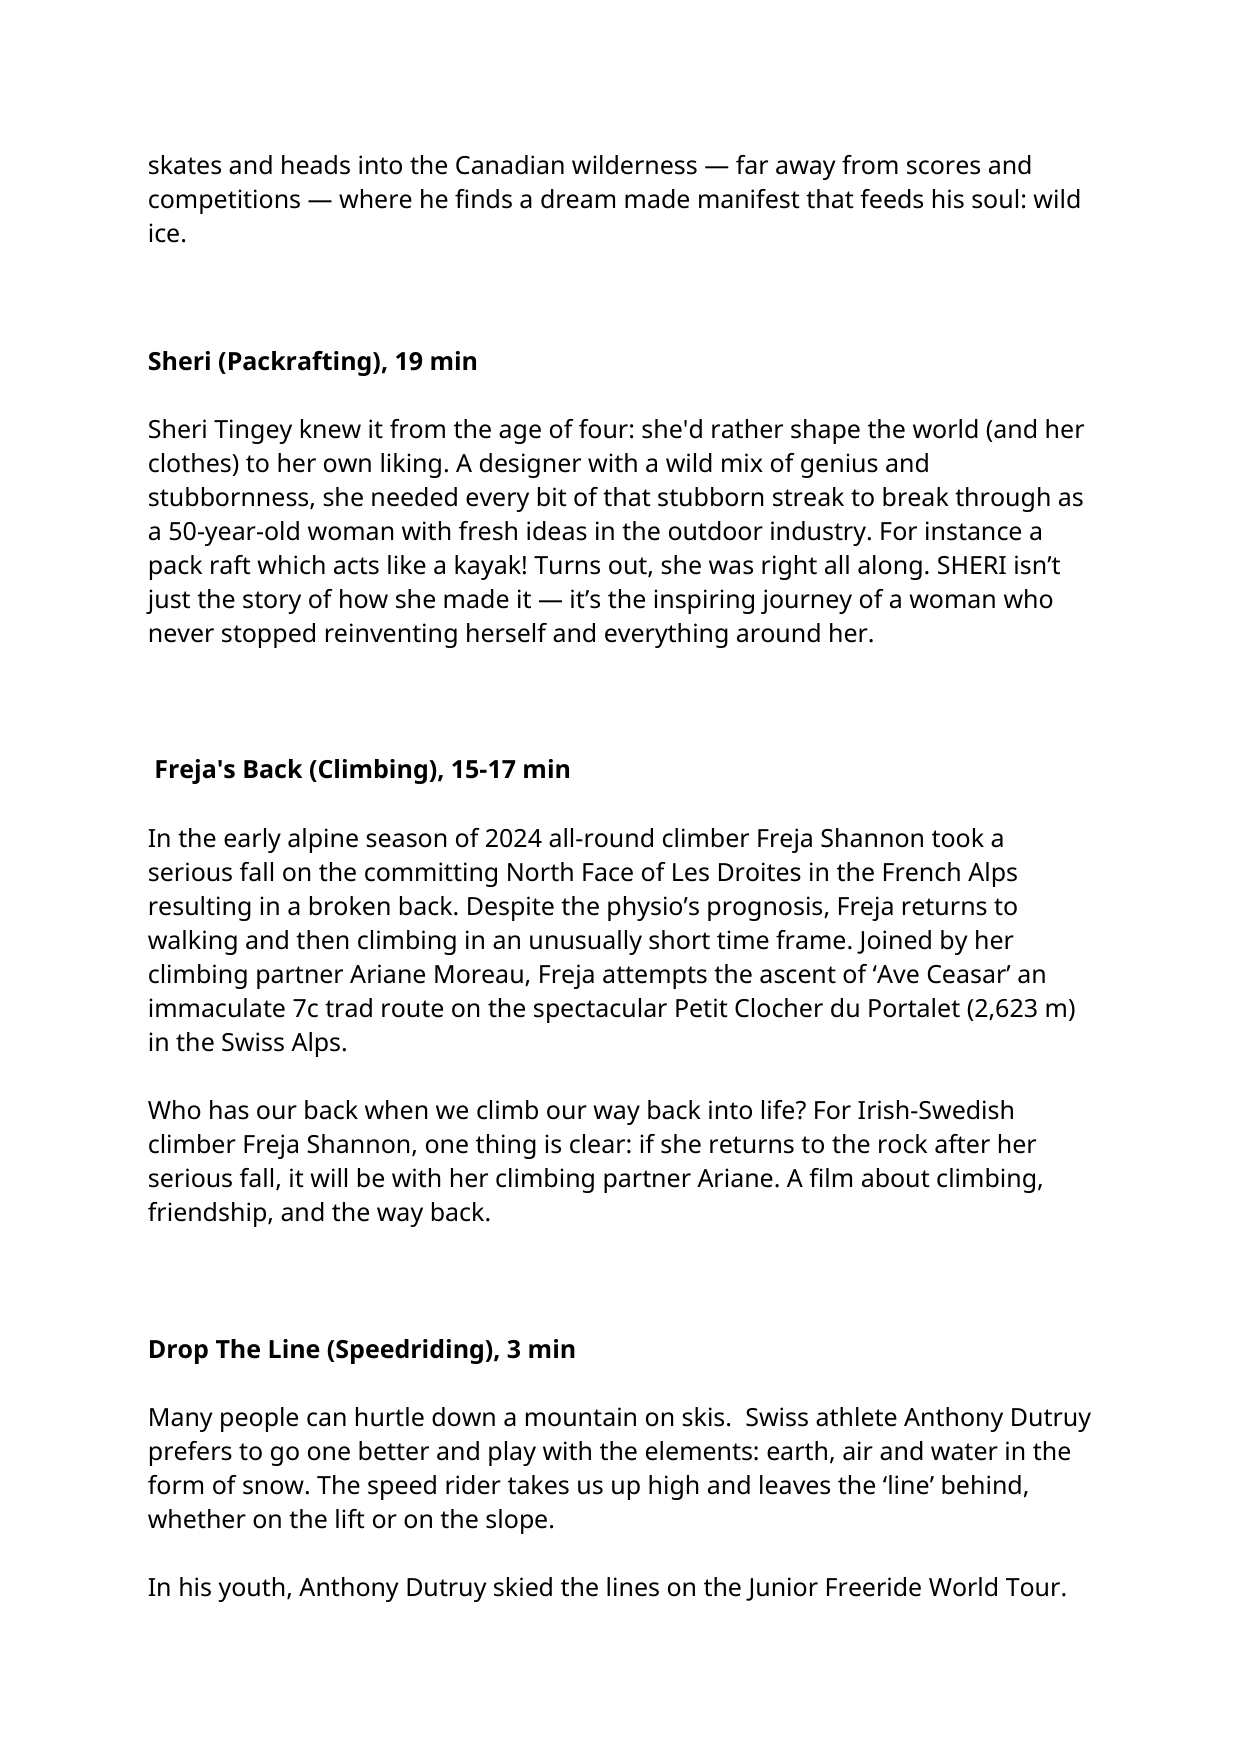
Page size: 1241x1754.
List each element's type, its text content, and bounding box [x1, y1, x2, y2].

text Sheri Tingey knew it from the age of four: she'd rather shape the world (and her clothes) to her own liking. A designer with a wild mix of genius and stubbornness, she needed every bit of that stubborn streak to break through as a 50-year-old woman with fresh ideas in the outdoor industry. For instance a pack raft which acts like a kayak! Turns out, she was right all along. SHERI isn’t just the story of how she made it — it’s the inspiring journey of a woman who never stopped reinventing herself and everything around her. [148, 412, 1093, 650]
text Drop The Line (Speedriding), 3 min [148, 1331, 1093, 1365]
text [148, 1399, 1093, 1604]
text Who has our back when we climb our way back into life? For Irish-Swedish climber Freja Shannon, one thing is clear: if she returns to the rock after her serious fall, it will be with her climbing partner Ariane. A film about climbing, friendship, and the way back. [148, 1093, 1093, 1229]
text Freja's Back (Climbing), 15-17 min [148, 752, 1093, 786]
text In the early alpine season of 2024 all-round climber Freja Shannon took a serious fall on the committing North Face of Les Droites in the French Alps resulting in a broken back. Despite the physio’s prognosis, Freja returns to walking and then climbing in an unusually short time frame. Joined by her climbing partner Ariane Moreau, Freja attempts the ascent of ‘Ave Ceasar’ an immaculate 7c trad route on the spectacular Petit Clocher du Portalet (2,623 m) in the Swiss Alps. [148, 820, 1093, 1059]
text Sheri (Packrafting), 19 min [148, 343, 1093, 377]
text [148, 148, 1093, 250]
